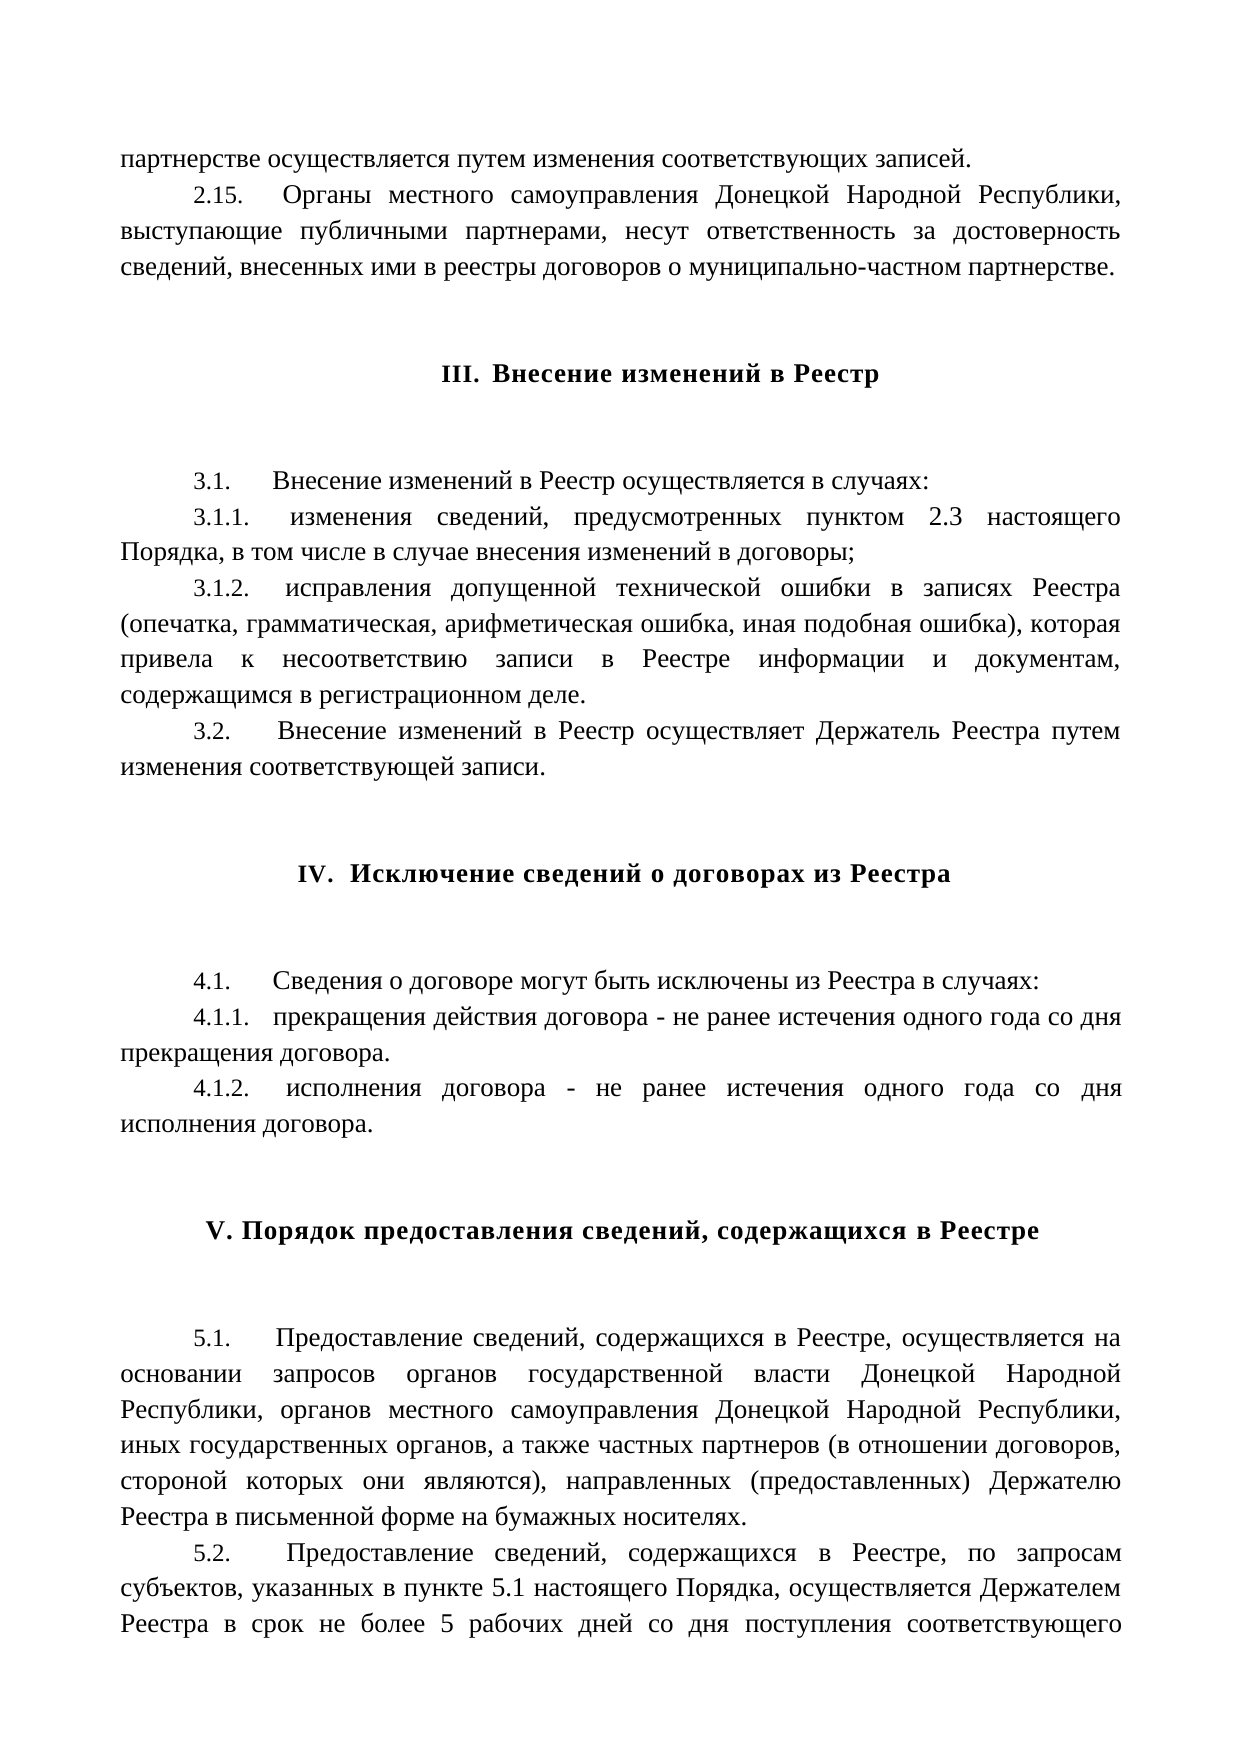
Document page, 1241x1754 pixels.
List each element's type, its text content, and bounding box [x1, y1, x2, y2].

list Предоставление сведений, содержащихся в Реестре, осуществляется на основании запросов органов государственной власти Донецкой Народной Республики, органов местного самоуправления Донецкой Народной Республики, иных государственных органов, а также частных партнеров (в отношении договоров, стороной которых они являются), направленных (предоставленных) Держателю Реестра в письменной форме на бумажных носителях. [120, 1321, 1122, 1531]
list прекращения действия договора - не ранее истечения одного года со дня прекращения договора. [120, 1000, 1122, 1067]
list исполнения договора - не ранее истечения одного года со дня исполнения договора. [120, 1071, 1122, 1138]
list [120, 1536, 1122, 1638]
text V. Порядок предоставления сведений, содержащихся в Реестре [120, 1214, 1124, 1245]
list Исключение сведений о договорах из Реестра [297, 857, 1124, 888]
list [120, 142, 1122, 173]
list Внесение изменений в Реестр осуществляется в случаях: [120, 464, 1124, 495]
list Сведения о договоре могут быть исключены из Реестра в случаях: [120, 964, 1124, 995]
list Органы местного самоуправления Донецкой Народной Республики, выступающие публичными партнерами, несут ответственность за достоверность сведений, внесенных ими в реестры договоров о муниципально-частном партнерстве. [120, 178, 1122, 281]
list Внесение изменений в Реестр осуществляет Держатель Реестра путем изменения соответствующей записи. [120, 714, 1122, 781]
list изменения сведений, предусмотренных пунктом 2.3 настоящего Порядка, в том числе в случае внесения изменений в договоры; [120, 500, 1122, 567]
list исправления допущенной технической ошибки в записях Реестра (опечатка, грамматическая, арифметическая ошибка, иная подобная ошибка), которая привела к несоответствию записи в Реестре информации и документам, содержащимся в регистрационном деле. [120, 571, 1122, 709]
list Внесение изменений в Реестр [441, 357, 1124, 388]
